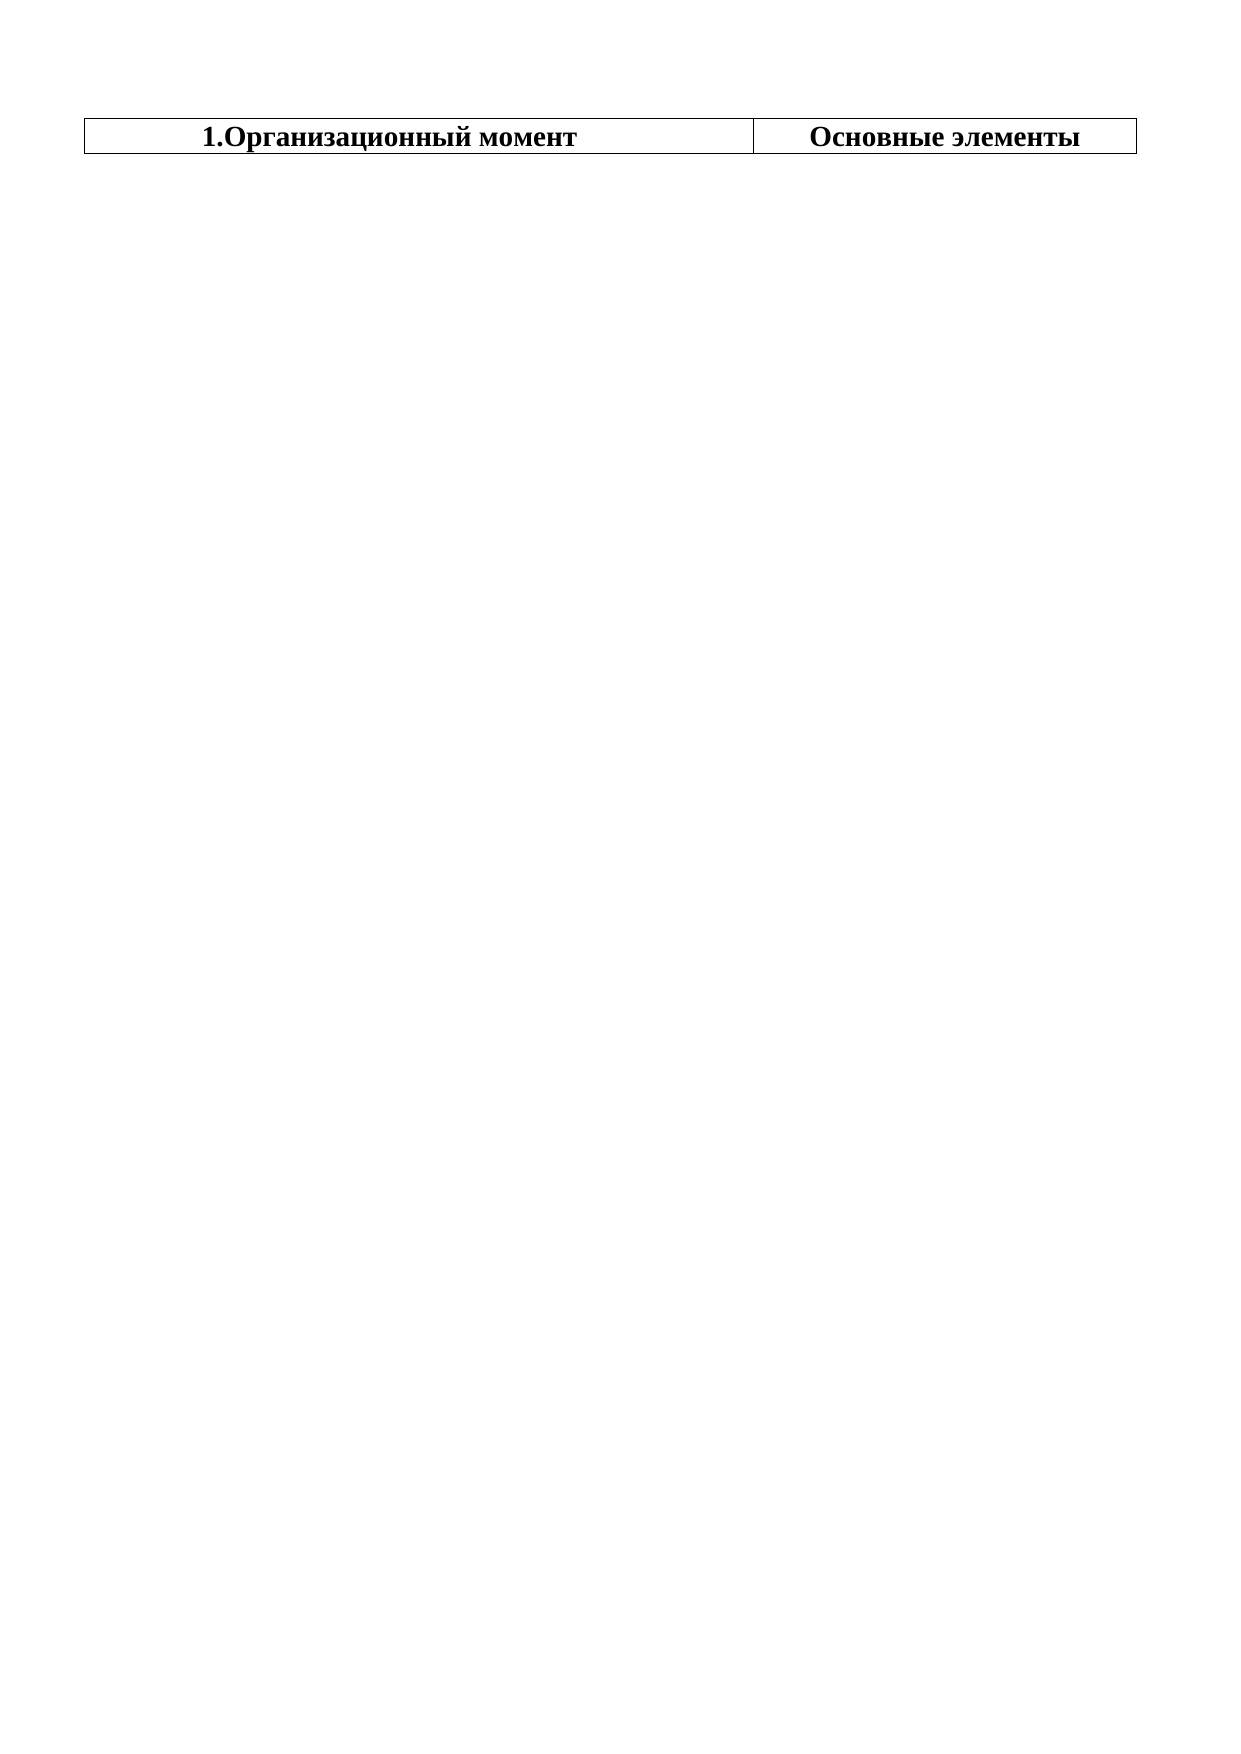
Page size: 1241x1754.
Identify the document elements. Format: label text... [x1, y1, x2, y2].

table_header 1.Организационный момент [85, 119, 753, 153]
table_header Основные элементы [754, 119, 1136, 153]
